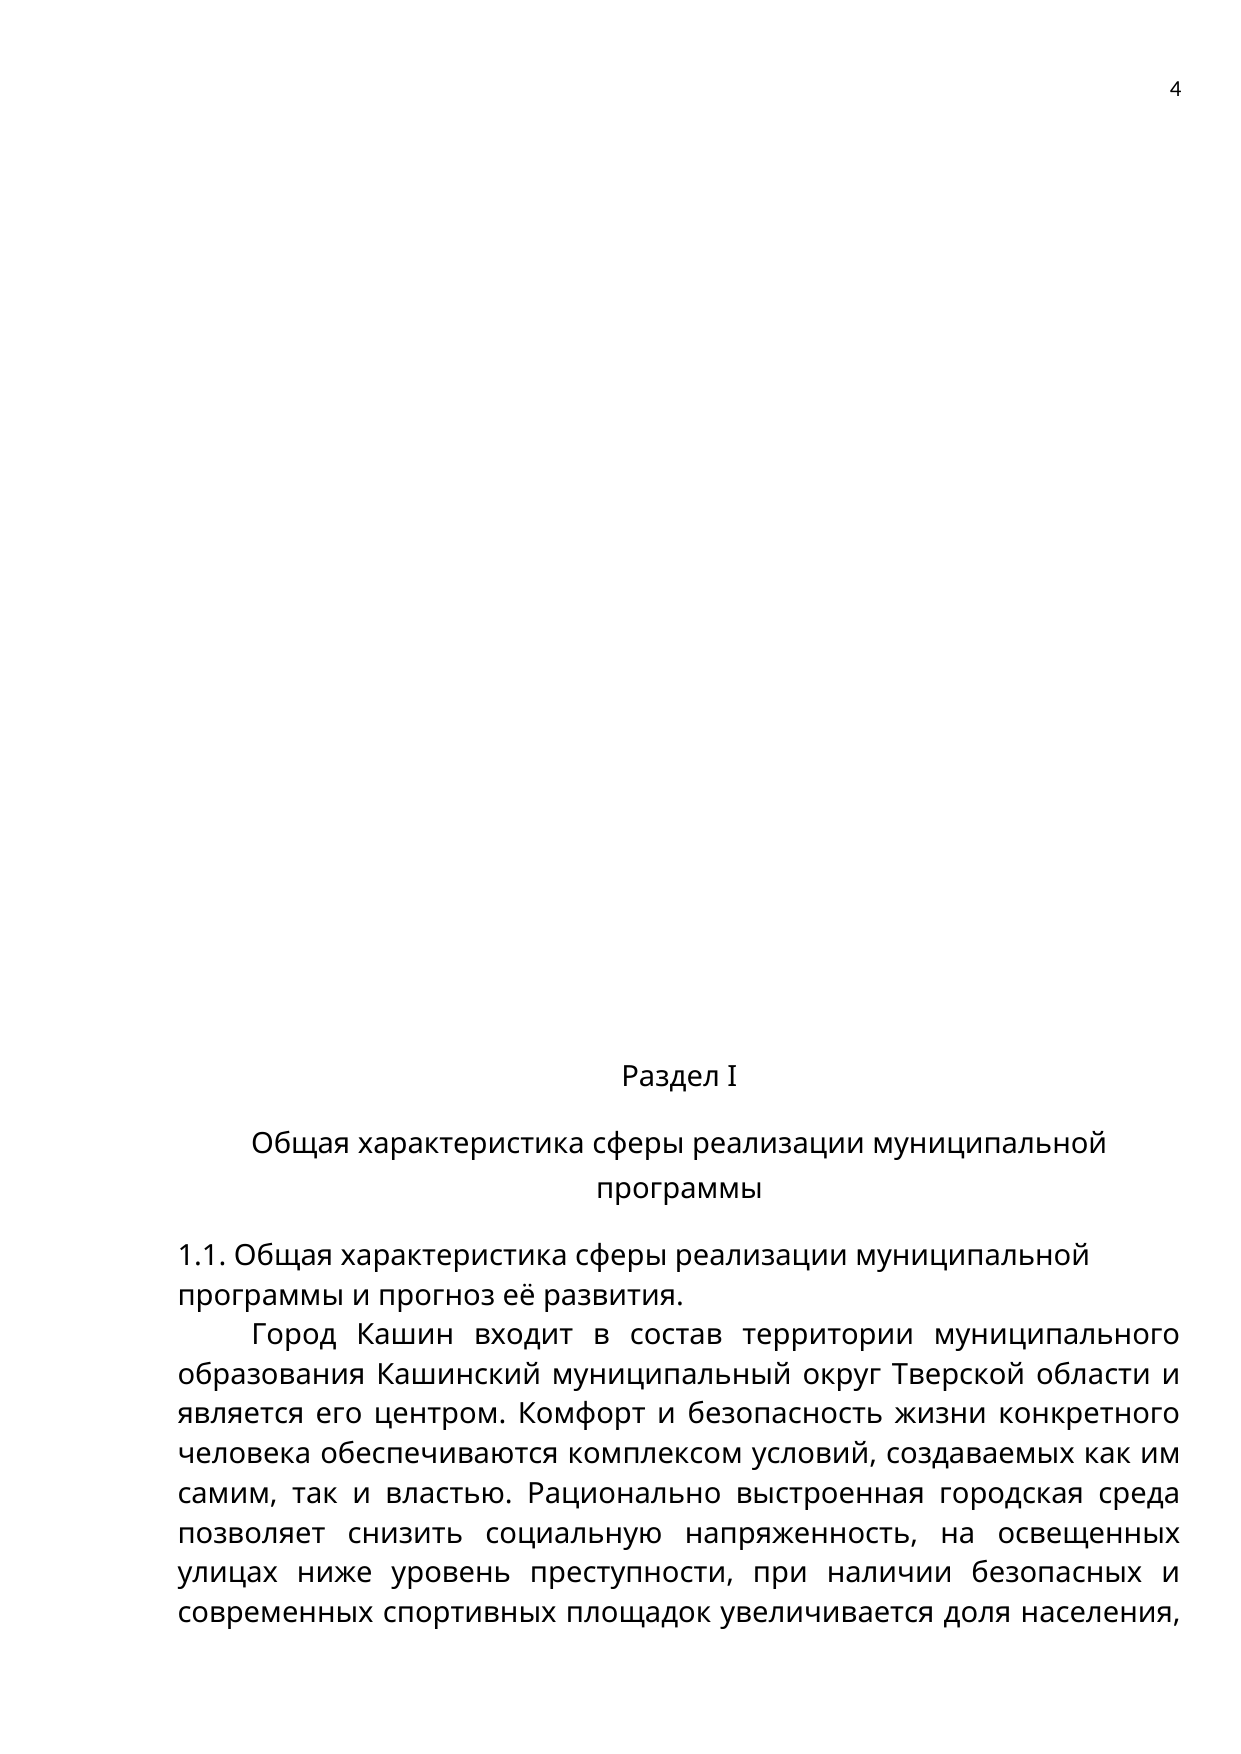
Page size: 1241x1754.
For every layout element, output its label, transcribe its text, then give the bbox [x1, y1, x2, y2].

text Раздел I [177, 1056, 1181, 1095]
text 1.1. Общая характеристика сферы реализации муниципальной программы и прогноз её развития. [177, 1234, 1181, 1313]
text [177, 1313, 1181, 1631]
text Общая характеристика сферы реализации муниципальной программы [177, 1122, 1181, 1207]
